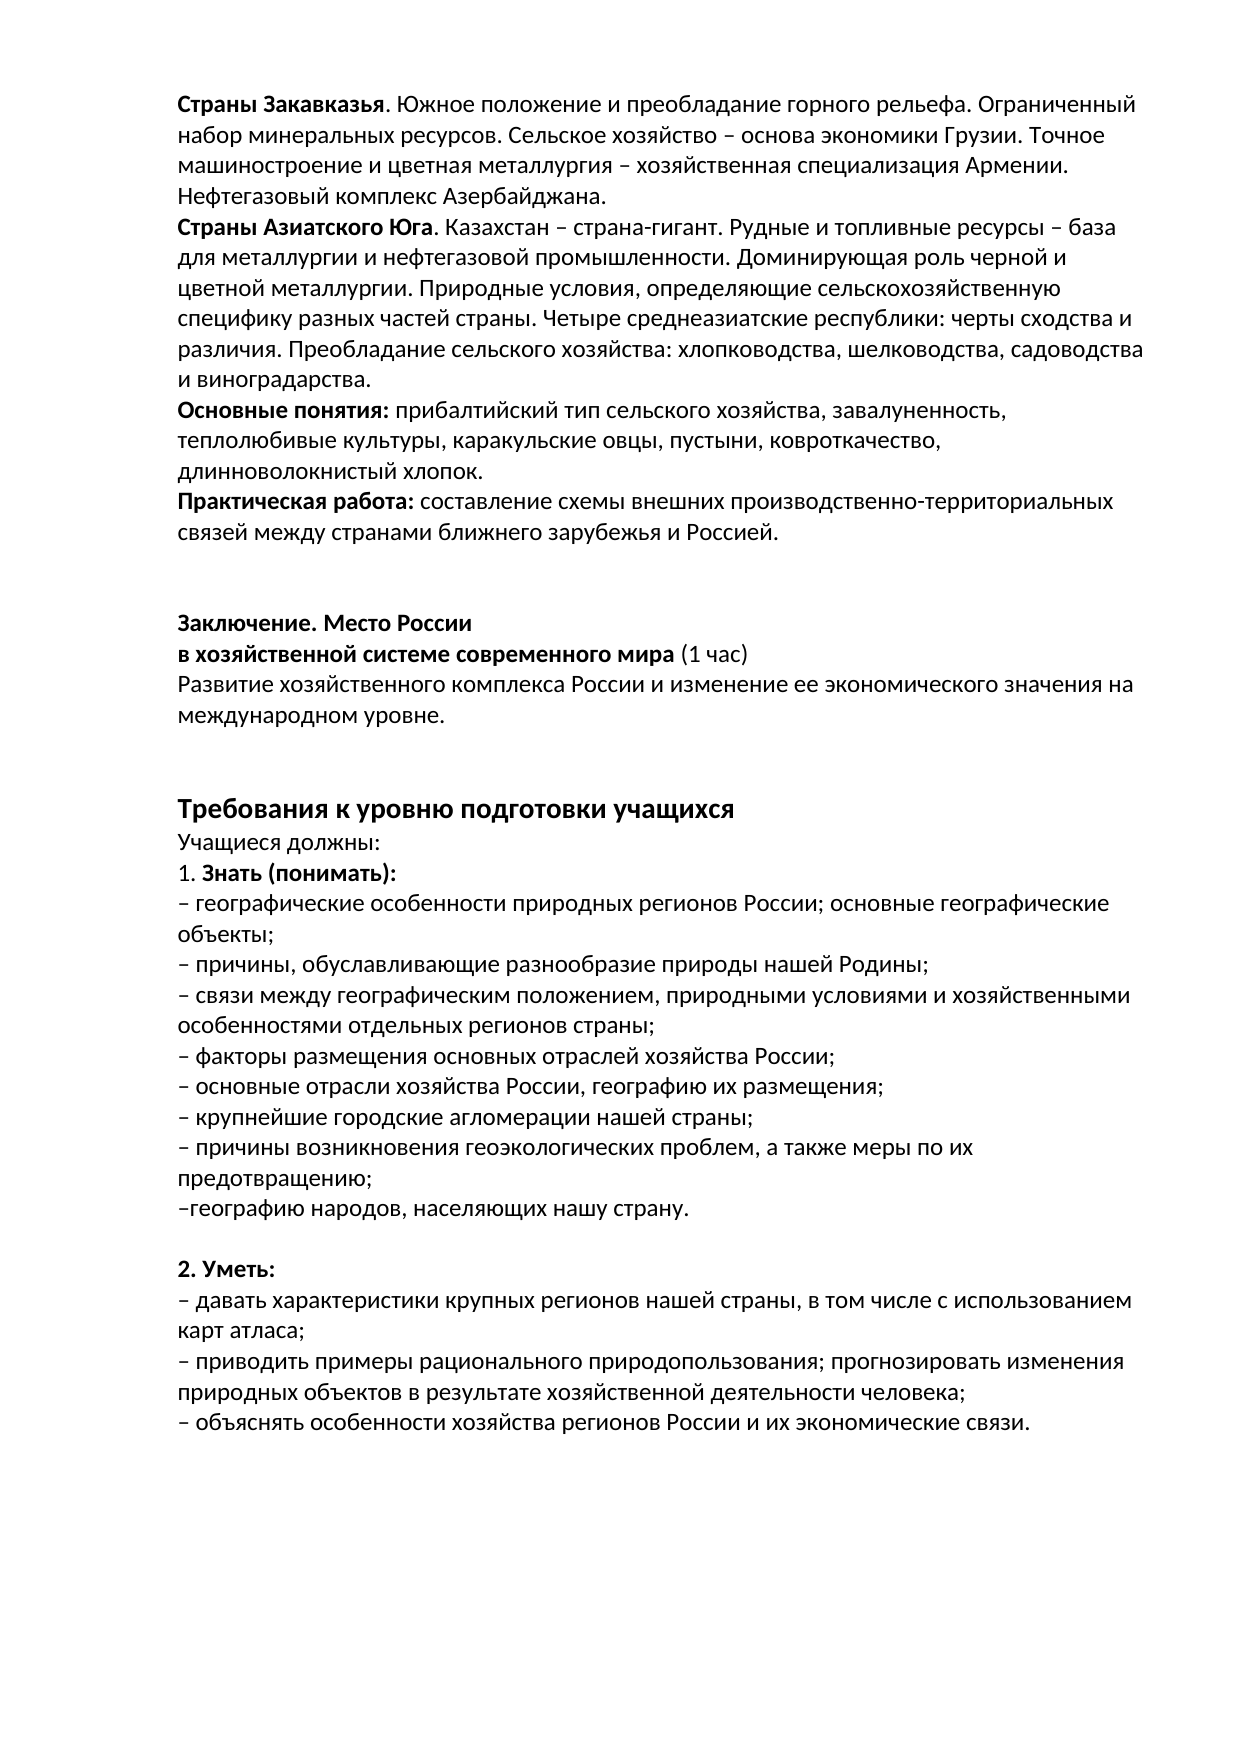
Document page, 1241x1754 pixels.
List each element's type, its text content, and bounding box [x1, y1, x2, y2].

text – давать характеристики крупных регионов нашей страны, в том числе с использованием карт атласа; [177, 1284, 1152, 1345]
text Учащиеся должны: [177, 826, 1152, 857]
text – приводить примеры рационального природопользования; прогнозировать изменения природных объектов в результате хозяйственной деятельности человека; [177, 1345, 1152, 1406]
text – связи между географическим положением, природными условиями и хозяйственными особенностями отдельных регионов страны; [177, 979, 1152, 1040]
text в хозяйственной системе современного мира (1 час) [177, 638, 1152, 668]
text 1. Знать (понимать): [177, 857, 1152, 887]
text – причины, обуславливающие разнообразие природы нашей Родины; [177, 948, 1152, 979]
text – объяснять особенности хозяйства регионов России и их экономические связи. [177, 1406, 1152, 1437]
text Требования к уровню подготовки учащихся [177, 791, 1152, 826]
text Практическая работа: составление схемы внешних производственно-территориальных связей между странами ближнего зарубежья и Россией. [177, 485, 1152, 546]
text Страны Азиатского Юга. Казахстан – страна-гигант. Рудные и топливные ресурсы – база для металлургии и нефтегазовой промышленности. Доминирующая роль черной и цветной металлургии. Природные условия, определяющие сельскохозяйственную специфику разных частей страны. Четыре среднеазиатские республики: черты сходства и различия. Преобладание сельского хозяйства: хлопководства, шелководства, садоводства и виноградарства. [177, 211, 1152, 394]
text Развитие хозяйственного комплекса России и изменение ее экономического значения на международном уровне. [177, 668, 1152, 729]
text – географические особенности природных регионов России; основные географические объекты; [177, 887, 1152, 948]
text Страны Закавказья. Южное положение и преобладание горного рельефа. Ограниченный набор минеральных ресурсов. Сельское хозяйство – основа экономики Грузии. Точное машиностроение и цветная металлургия – хозяйственная специализация Армении. Нефтегазовый комплекс Азербайджана. [177, 89, 1152, 211]
text Заключение. Место России [177, 607, 1152, 638]
text – крупнейшие городские агломерации нашей страны; [177, 1101, 1152, 1131]
text – факторы размещения основных отраслей хозяйства России; [177, 1040, 1152, 1070]
text Основные понятия: прибалтийский тип сельского хозяйства, завалуненность, теплолюбивые культуры, каракульские овцы, пустыни, ковроткачество, длинноволокнистый хлопок. [177, 394, 1152, 485]
text 2. Уметь: [177, 1253, 1152, 1284]
text – причины возникновения геоэкологических проблем, а также меры по их предотвращению; [177, 1131, 1152, 1192]
text – основные отрасли хозяйства России, географию их размещения; [177, 1070, 1152, 1101]
text –географию народов, населяющих нашу страну. [177, 1192, 1152, 1223]
